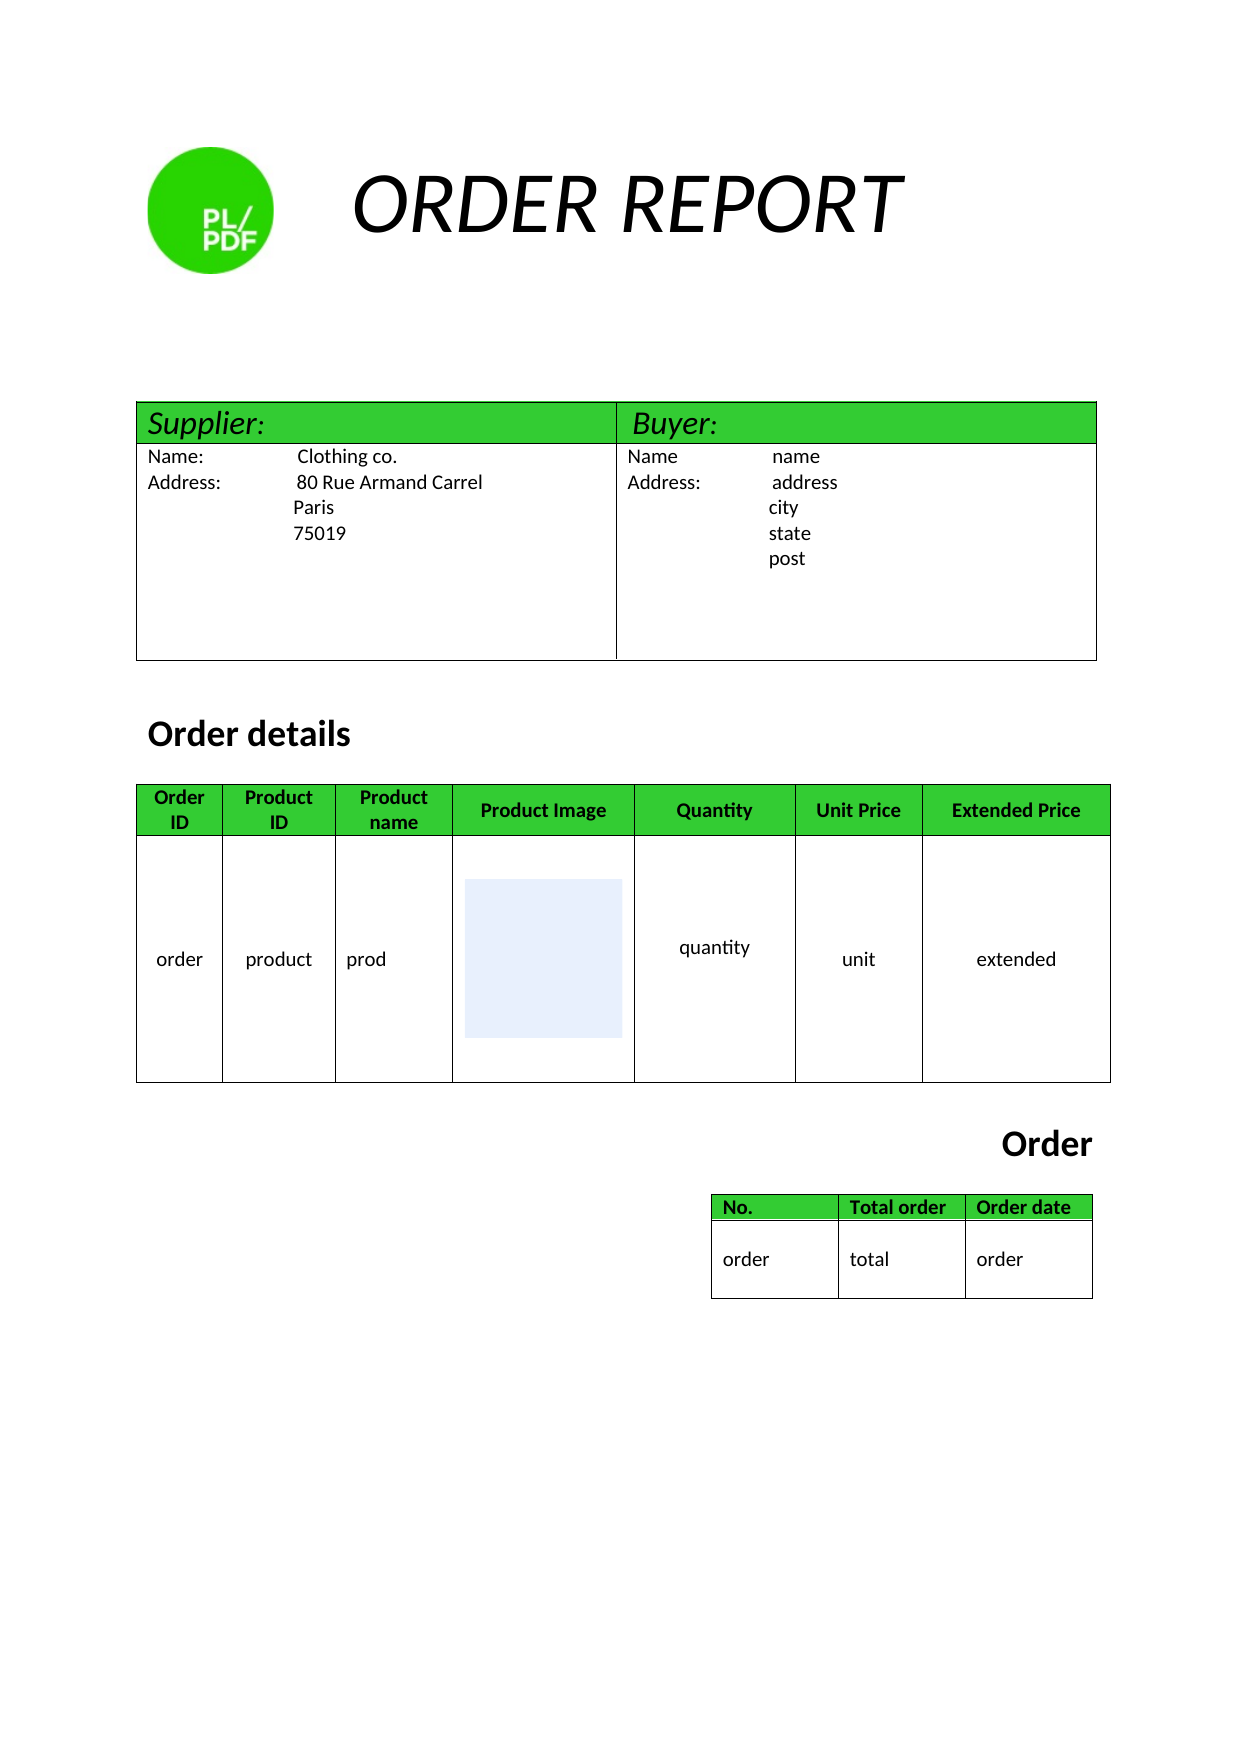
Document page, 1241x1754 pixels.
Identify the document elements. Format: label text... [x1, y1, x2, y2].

table_header Order ID [137, 785, 222, 835]
text Order [148, 1120, 1093, 1166]
table_header Order date [966, 1195, 1092, 1219]
table_header Supplier: [137, 403, 616, 443]
table_header Product name [336, 785, 452, 835]
table_header Quantity [635, 785, 795, 835]
table_header Total order [839, 1195, 965, 1219]
table_header No. [712, 1195, 838, 1219]
table_header Extended Price [923, 785, 1110, 835]
table_header ORDER REPORT [340, 148, 1096, 311]
table_header Product ID [223, 785, 335, 835]
table_header [136, 148, 339, 311]
table_header Unit Price [796, 785, 922, 835]
table_header Buyer: [617, 403, 1096, 443]
text Order details [148, 710, 1093, 756]
picture [464, 879, 623, 1038]
table_header Product Image [453, 785, 634, 835]
picture [147, 147, 274, 274]
